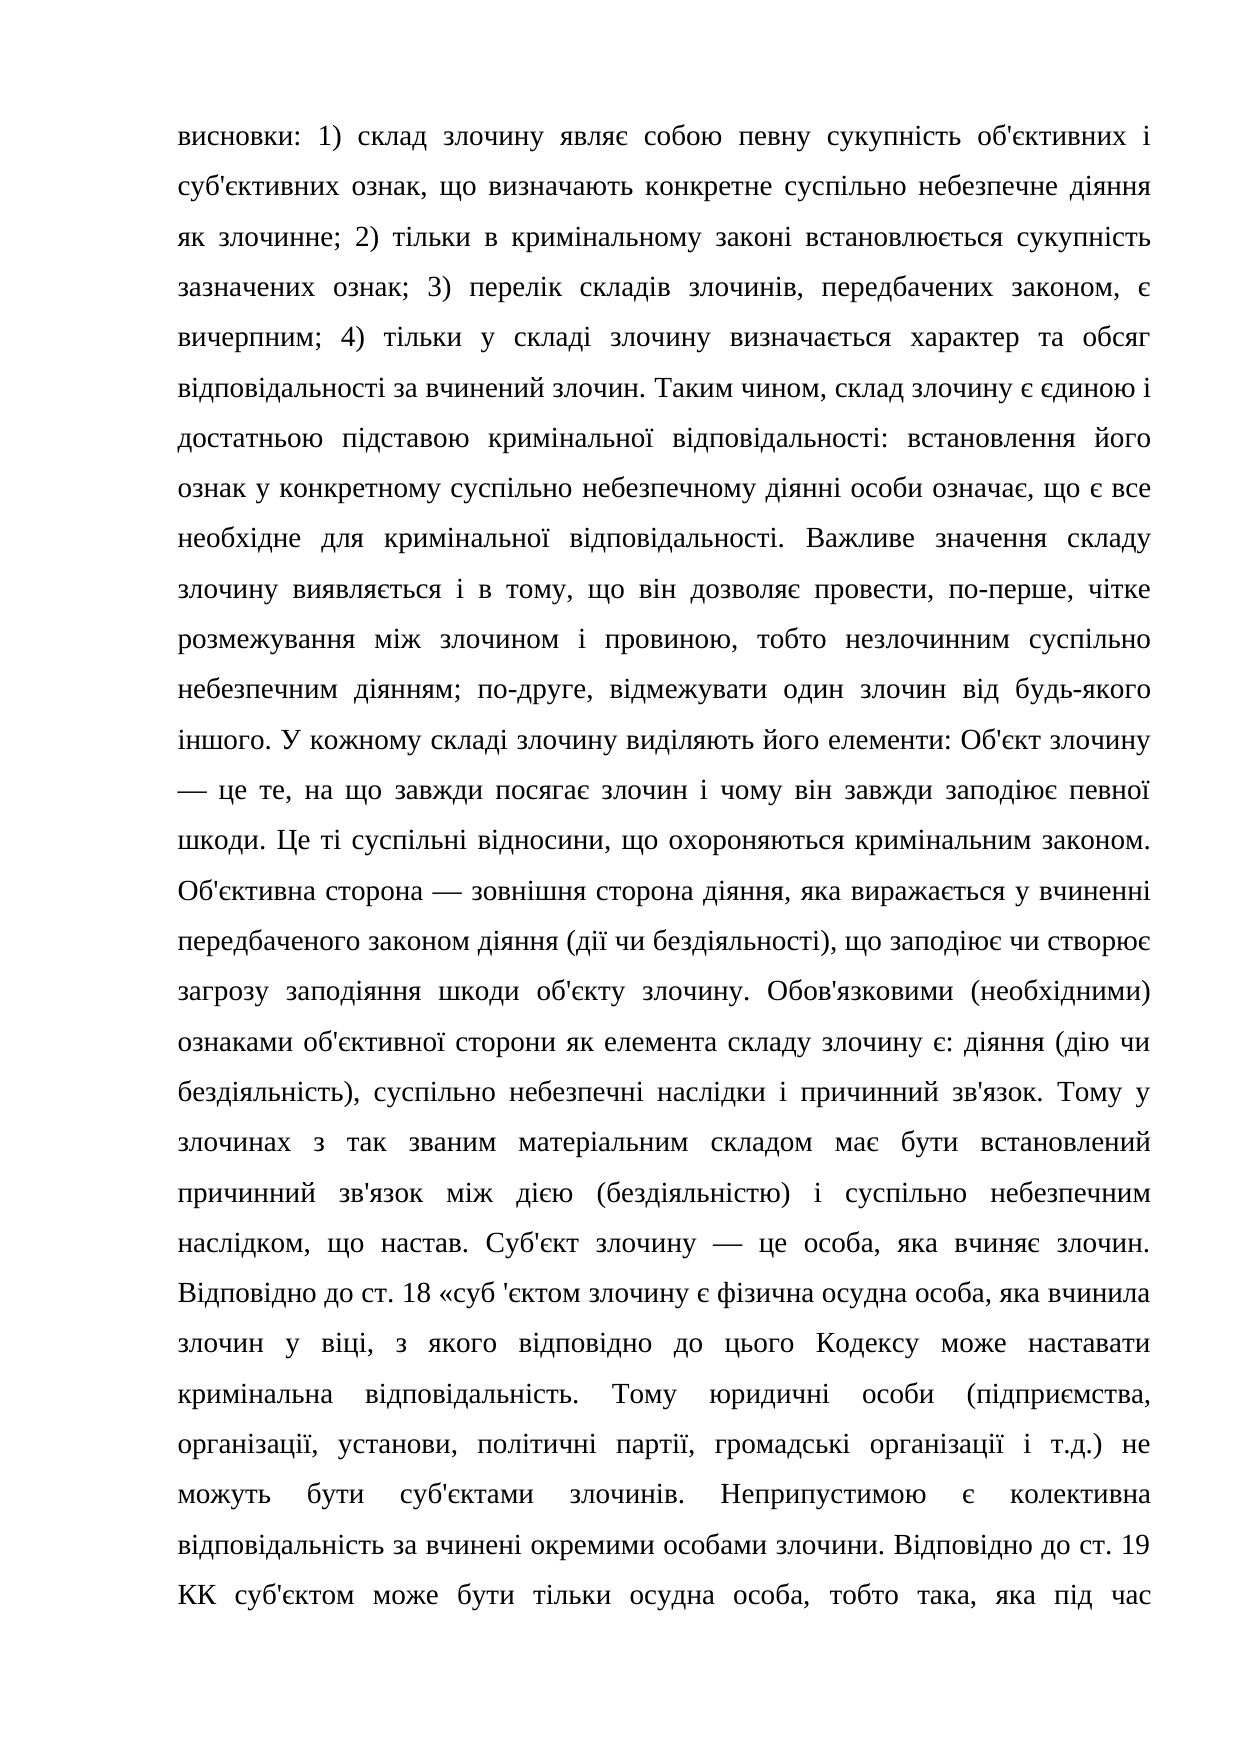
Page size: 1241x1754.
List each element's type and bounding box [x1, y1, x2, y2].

text [177, 118, 1152, 1611]
